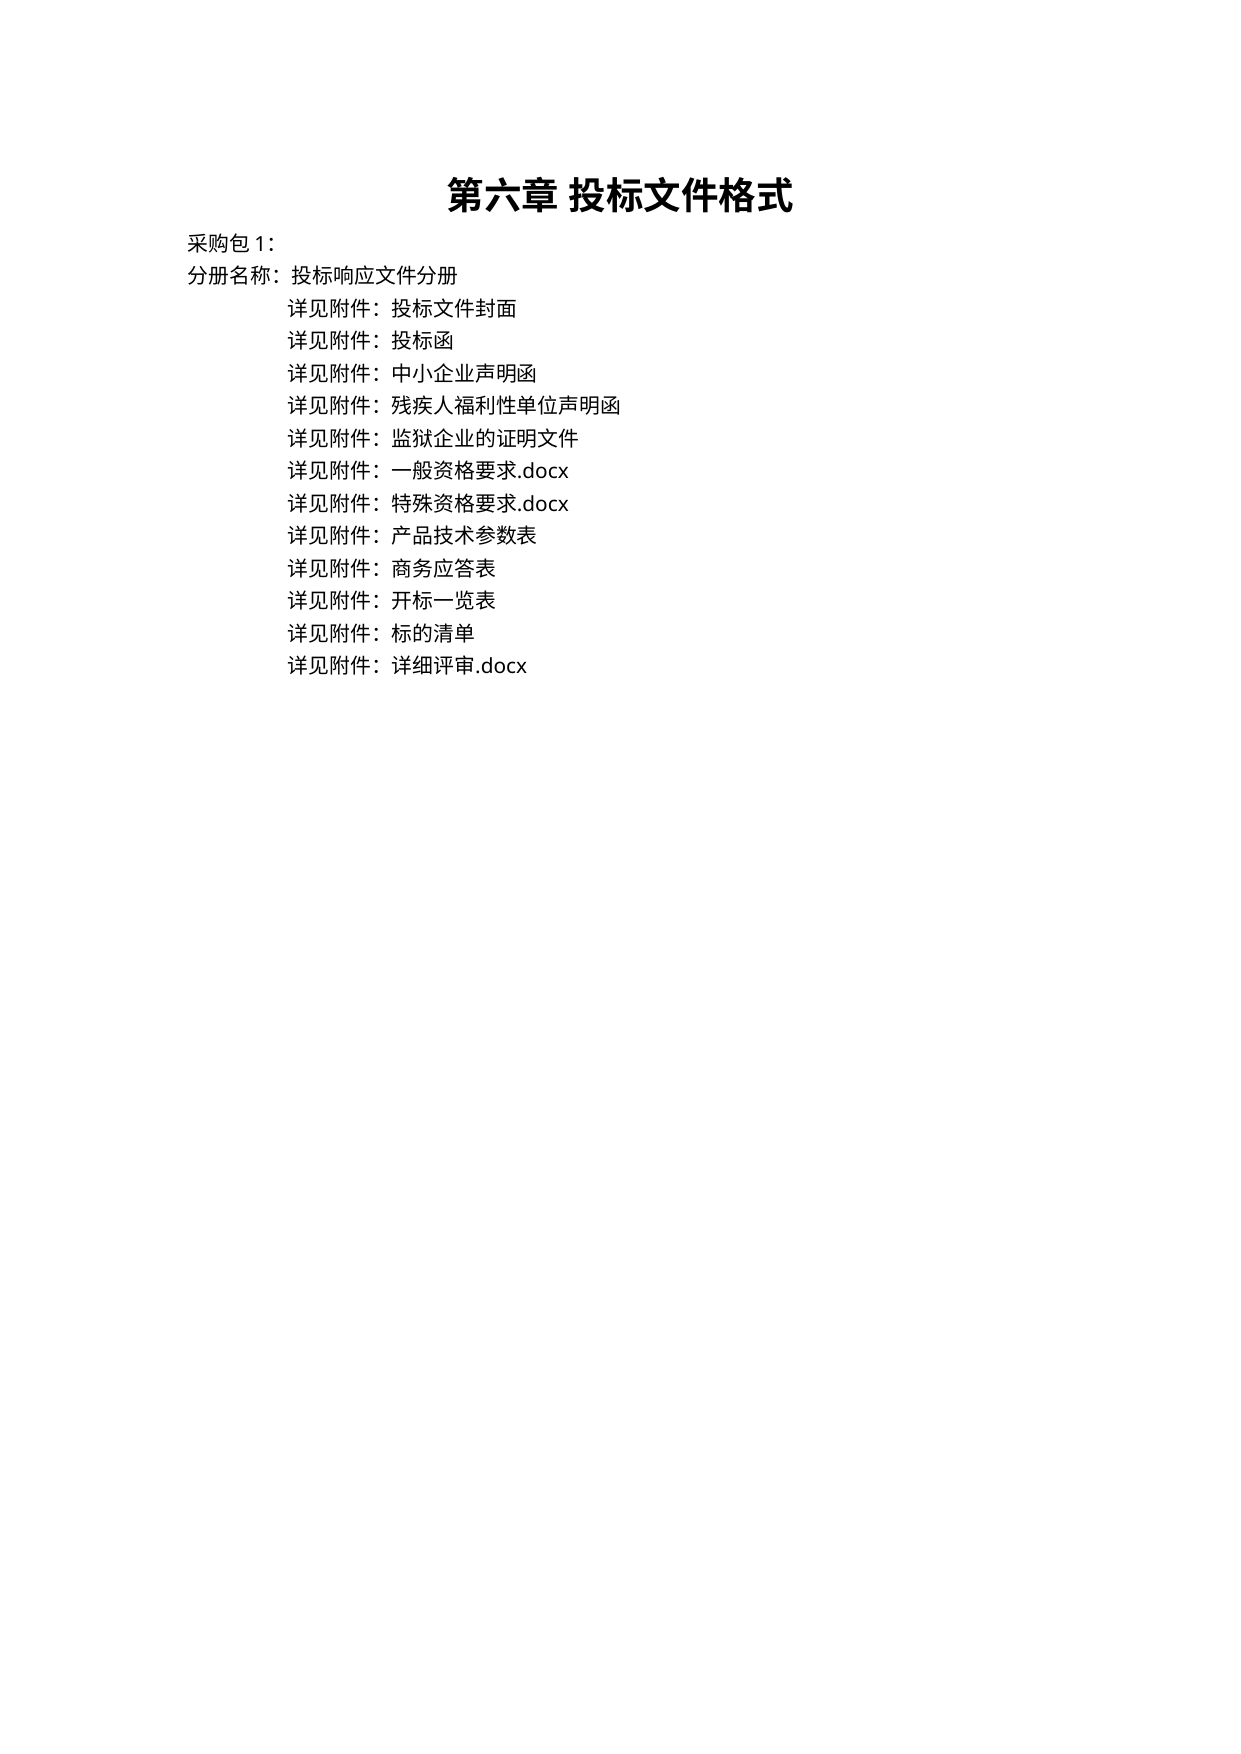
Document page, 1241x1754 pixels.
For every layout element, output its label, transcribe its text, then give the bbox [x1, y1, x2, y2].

text 详见附件：开标一览表 [187, 584, 1053, 617]
text 详见附件：产品技术参数表 [187, 519, 1053, 552]
text 详见附件：一般资格要求.docx [187, 454, 1053, 487]
text 详见附件：监狱企业的证明文件 [187, 422, 1053, 454]
text 分册名称：投标响应文件分册 [187, 259, 1053, 292]
text 详见附件：标的清单 [187, 617, 1053, 649]
text 第六章 投标文件格式 [187, 162, 1053, 227]
text 详见附件：商务应答表 [187, 552, 1053, 584]
text 详见附件：中小企业声明函 [187, 357, 1053, 389]
text 采购包1： [187, 227, 1053, 259]
text 详见附件：特殊资格要求.docx [187, 487, 1053, 519]
text 详见附件：投标文件封面 [187, 292, 1053, 324]
text 详见附件：残疾人福利性单位声明函 [187, 389, 1053, 422]
text 详见附件：详细评审.docx [187, 649, 1053, 682]
text 详见附件：投标函 [187, 324, 1053, 357]
